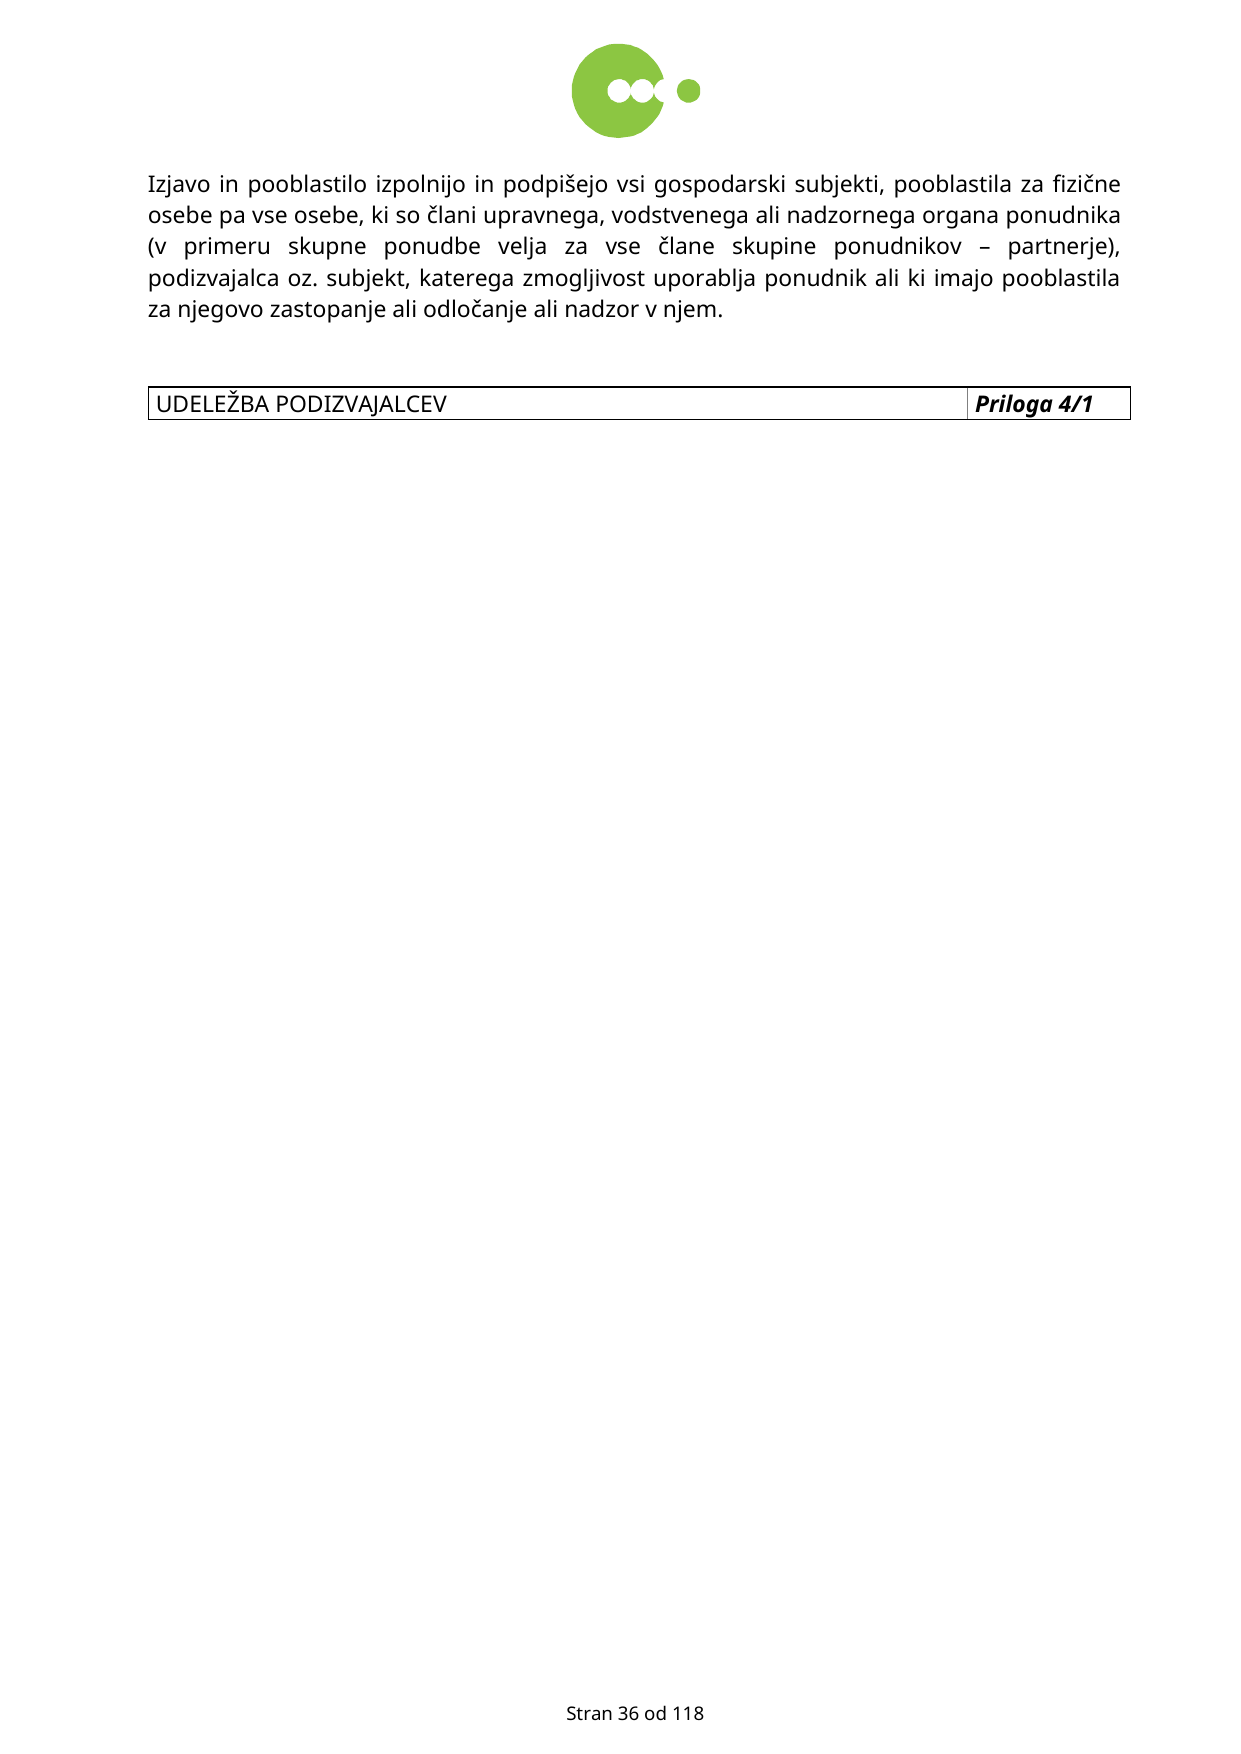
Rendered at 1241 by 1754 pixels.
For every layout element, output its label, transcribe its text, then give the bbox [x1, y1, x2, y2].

table_header UDELEŽBA PODIZVAJALCEV [149, 388, 967, 419]
table_header Priloga 4/1 [968, 388, 1130, 419]
text Izjavo in pooblastilo izpolnijo in podpišejo vsi gospodarski subjekti, pooblastila za fizične osebe pa vse osebe, ki so člani upravnega, vodstvenega ali nadzornega organa ponudnika (v primeru skupne ponudbe velja za vse člane skupine ponudnikov – partnerje), podizvajalca oz. subjekt, katerega zmogljivost uporablja ponudnik ali ki imajo pooblastila za njegovo zastopanje ali odločanje ali nadzor v njem. [148, 168, 1122, 324]
